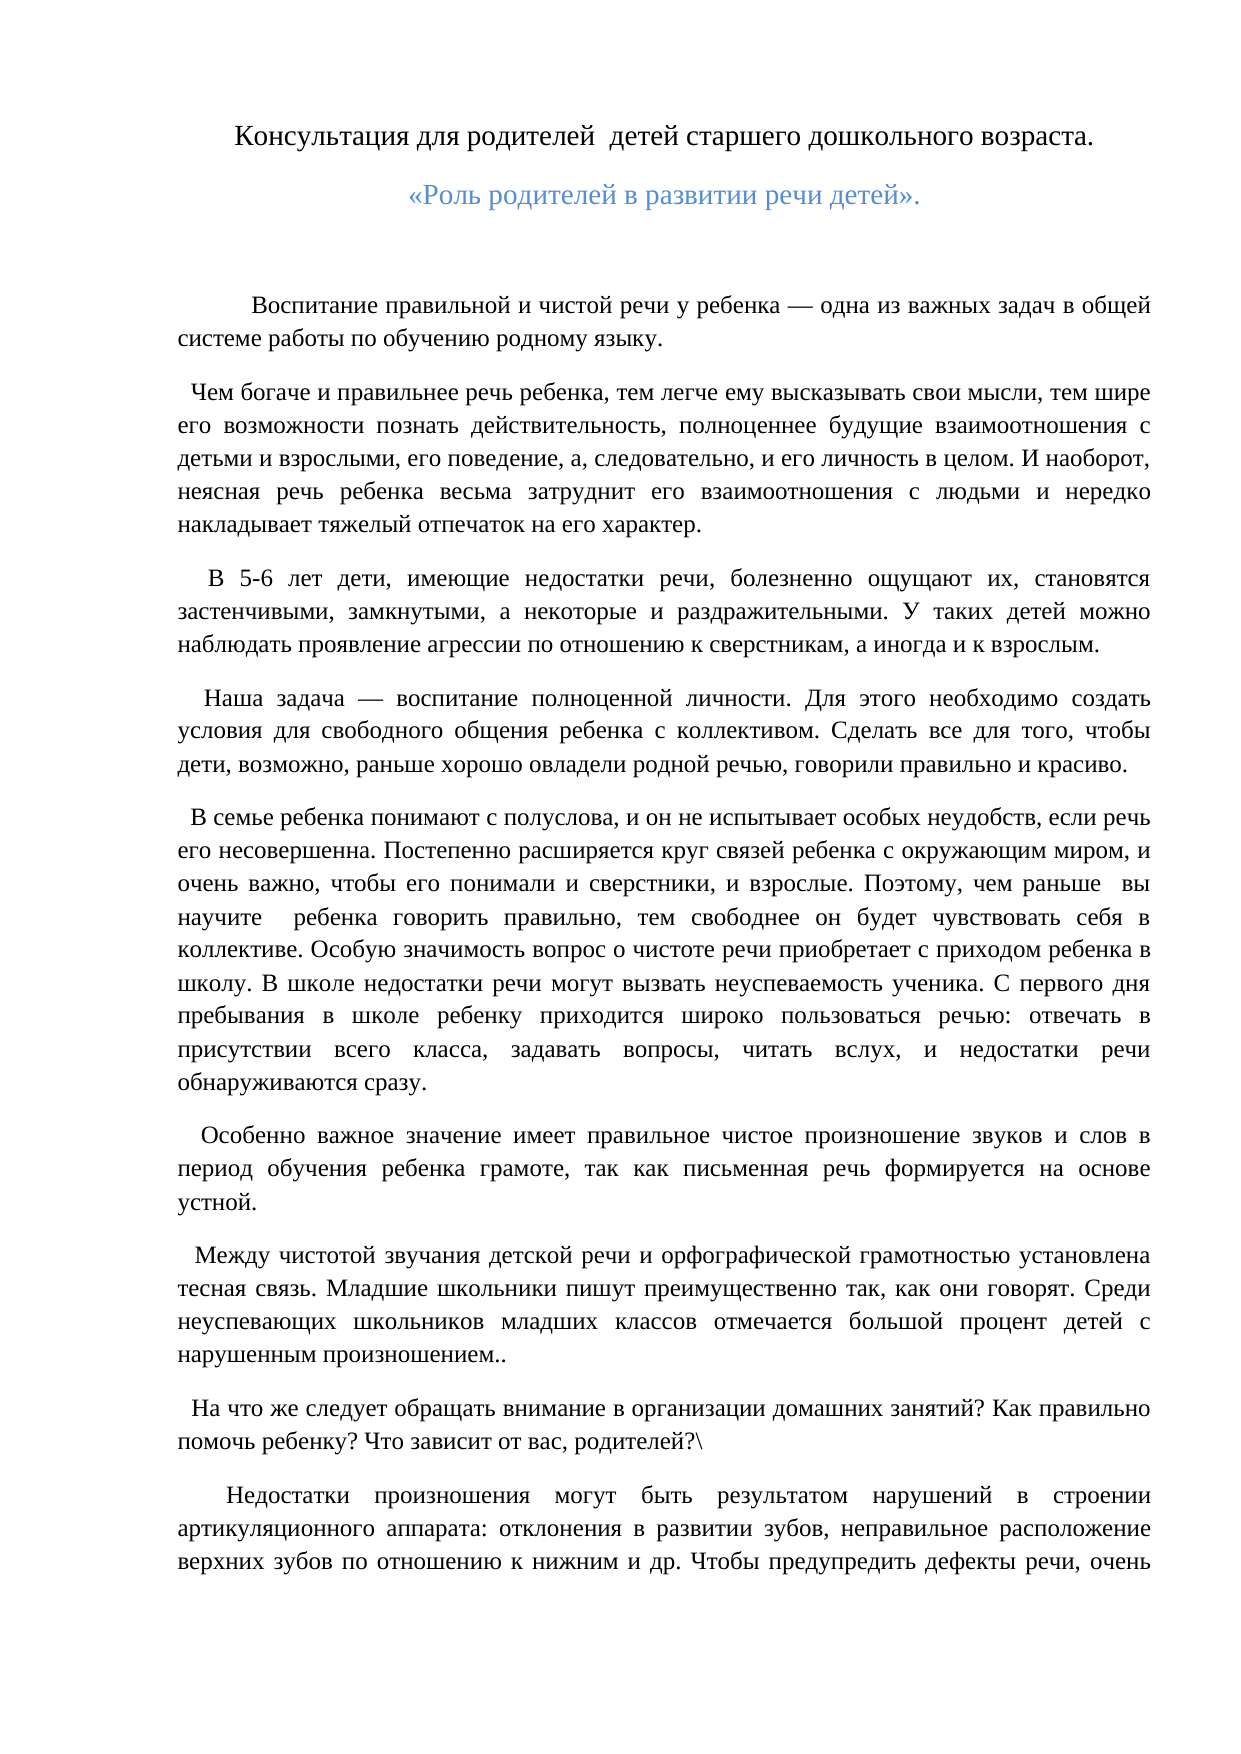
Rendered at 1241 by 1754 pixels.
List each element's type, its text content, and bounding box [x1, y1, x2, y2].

text Между чистотой звучания детской речи и орфографической грамотностью установлена тесная связь. Младшие школьники пишут преимущественно так, как они говорят. Среди неуспевающих школьников младших классов отмечается большой процент детей с нарушенным произношением.. [177, 1240, 1152, 1368]
text На что же следует обращать внимание в организации домашних занятий? Как правильно помочь ребенку? Что зависит от вас, родителей?\ [177, 1393, 1152, 1455]
text В семье ребенка понимают с полуслова, и он не испытывает особых неудобств, если речь его несовершенна. Постепенно расширяется круг связей ребенка с окружающим миром, и очень важно, чтобы его понимали и сверстники, и взрослые. Поэтому, чем раньше вы научите ребенка говорить правильно, тем свободнее он будет чувствовать себя в коллективе. Особую значимость вопрос о чистоте речи приобретает с приходом ребенка в школу. В школе недостатки речи могут вызвать неуспеваемость ученика. С первого дня пребывания в школе ребенку приходится широко пользоваться речью: отвечать в присутствии всего класса, задавать вопросы, читать вслух, и недостатки речи обнаруживаются сразу. [177, 802, 1152, 1095]
text В 5-6 лет дети, имеющие недостатки речи, болезненно ощущают их, становятся застенчивыми, замкнутыми, а некоторые и раздражительными. У таких детей можно наблюдать проявление агрессии по отношению к сверстникам, а иногда и к взрослым. [177, 563, 1152, 657]
text Наша задача — воспитание полноценной личности. Для этого необходимо создать условия для свободного общения ребенка с коллективом. Сделать все для того, чтобы дети, возможно, раньше хорошо овладели родной речью, говорили правильно и красиво. [177, 683, 1152, 777]
text Консультация для родителей детей старшего дошкольного возраста. [177, 118, 1152, 152]
text «Роль родителей в развитии речи детей». [177, 177, 1152, 211]
text Воспитание правильной и чистой речи у ребенка — одна из важных задач в общей системе работы по обучению родному языку. [177, 290, 1152, 352]
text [177, 1480, 1152, 1575]
text Чем богаче и правильнее речь ребенка, тем легче ему высказывать свои мысли, тем шире его возможности познать действительность, полноценнее будущие взаимоотношения с детьми и взрослыми, его поведение, а, следовательно, и его личность в целом. И наоборот, неясная речь ребенка весьма затруднит его взаимоотношения с людьми и нередко накладывает тяжелый отпечаток на его характер. [177, 377, 1152, 538]
text Особенно важное значение имеет правильное чистое произношение звуков и слов в период обучения ребенка грамоте, так как письменная речь формируется на основе устной. [177, 1121, 1152, 1215]
